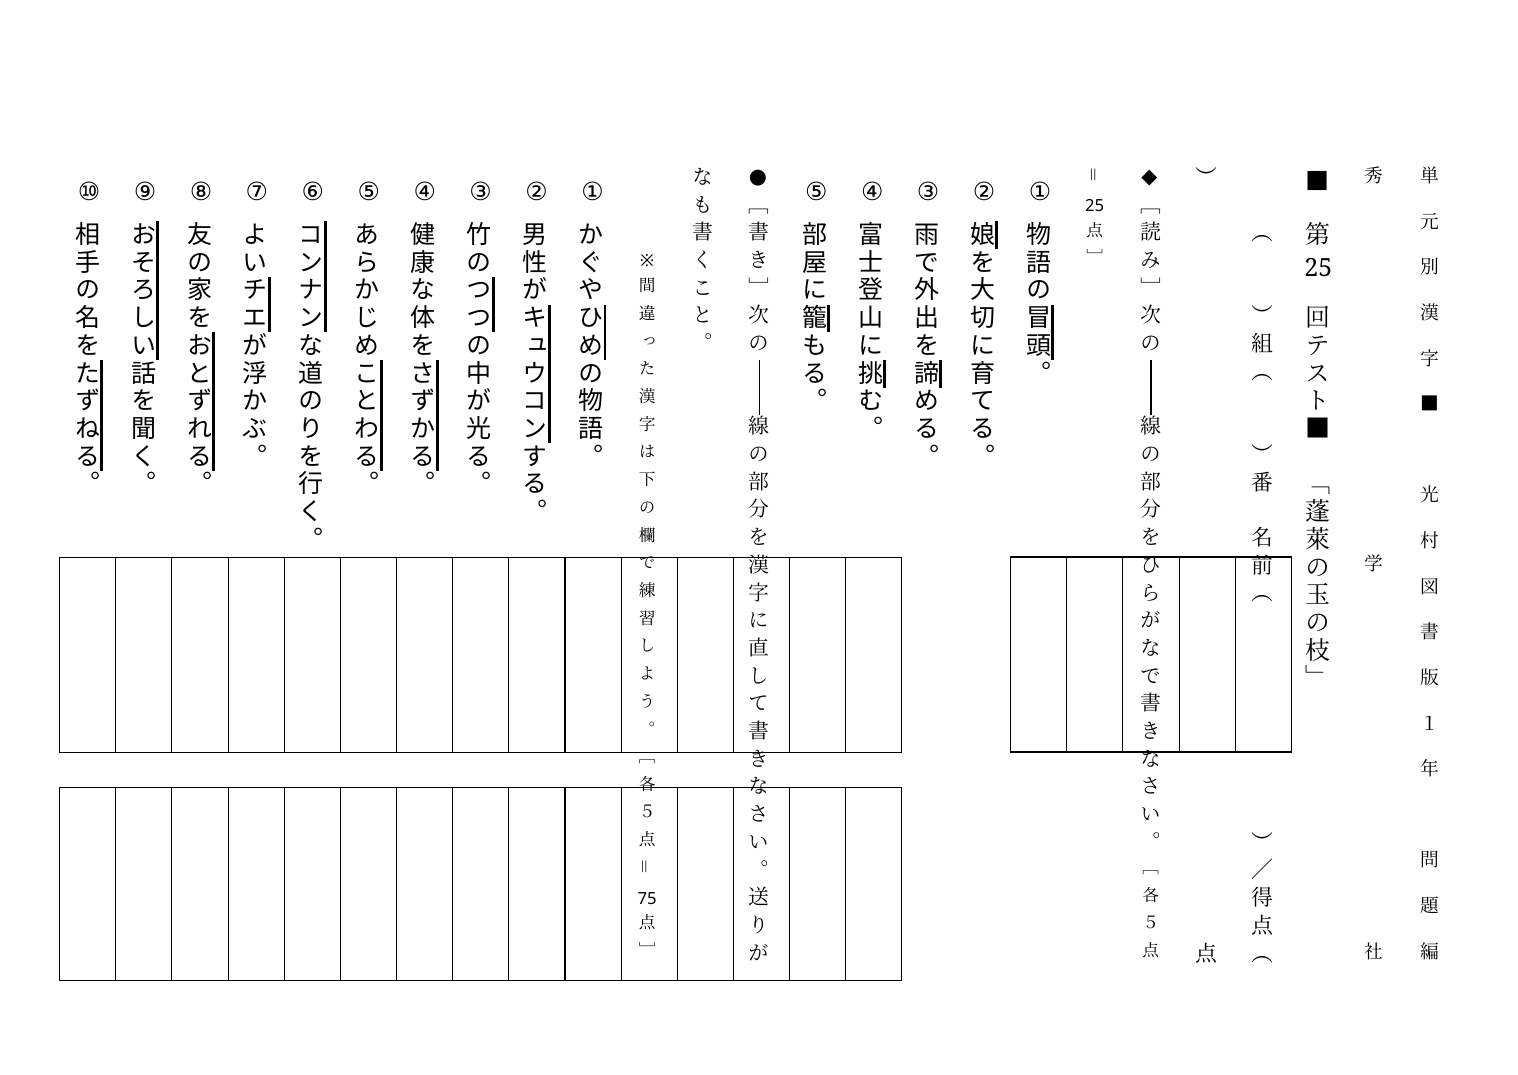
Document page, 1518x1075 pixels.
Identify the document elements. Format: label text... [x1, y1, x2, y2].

text ⑨ おそろしい話を聞く。 [116, 166, 171, 969]
text ① かぐやひめの物語。 [563, 166, 619, 969]
text ⑤ 部屋に籠もる。 [787, 166, 843, 969]
text ■第25回テスト■ 「蓬萊の玉の枝」 [1290, 166, 1346, 969]
text ⑥ コンナンな道のりを行く。 [283, 166, 339, 969]
text ③ 竹のつつの中が光る。 [451, 166, 507, 969]
text ⑦ よいチエが浮かぶ。 [227, 166, 283, 969]
text ① 物語の冒頭。 [1011, 166, 1066, 969]
text ③ 雨で外出を諦める。 [899, 166, 954, 969]
text ④ 富士登山に挑む。 [843, 166, 899, 969]
text ② 娘を大切に育てる。 [954, 166, 1011, 969]
text ④ 健康な体をさずかる。 [395, 166, 451, 969]
text （ ）組（ ）番 名前（ ）／得点（ ）点 [1178, 166, 1290, 969]
text ⑤ あらかじめことわる。 [339, 166, 395, 969]
text ●［書き］次の 線の部分を漢字に直して書きなさい。送りがなも書くこと。 [675, 166, 787, 969]
text ⑩ 相手の名をたずねる。 [59, 166, 116, 969]
text ② 男性がキュウコンする。 [507, 166, 563, 969]
text ◆［読み］次の 線の部分をひらがなで書きなさい。［各５点＝25点］ [1066, 166, 1178, 969]
text 単元別漢字■ 光村図書版１年 問題編 秀学社 [1346, 166, 1458, 969]
text ⑧ 友の家をおとずれる。 [171, 166, 227, 969]
text ※間違った漢字は下の欄で練習しよう。［各５点＝75点］ [619, 166, 675, 969]
